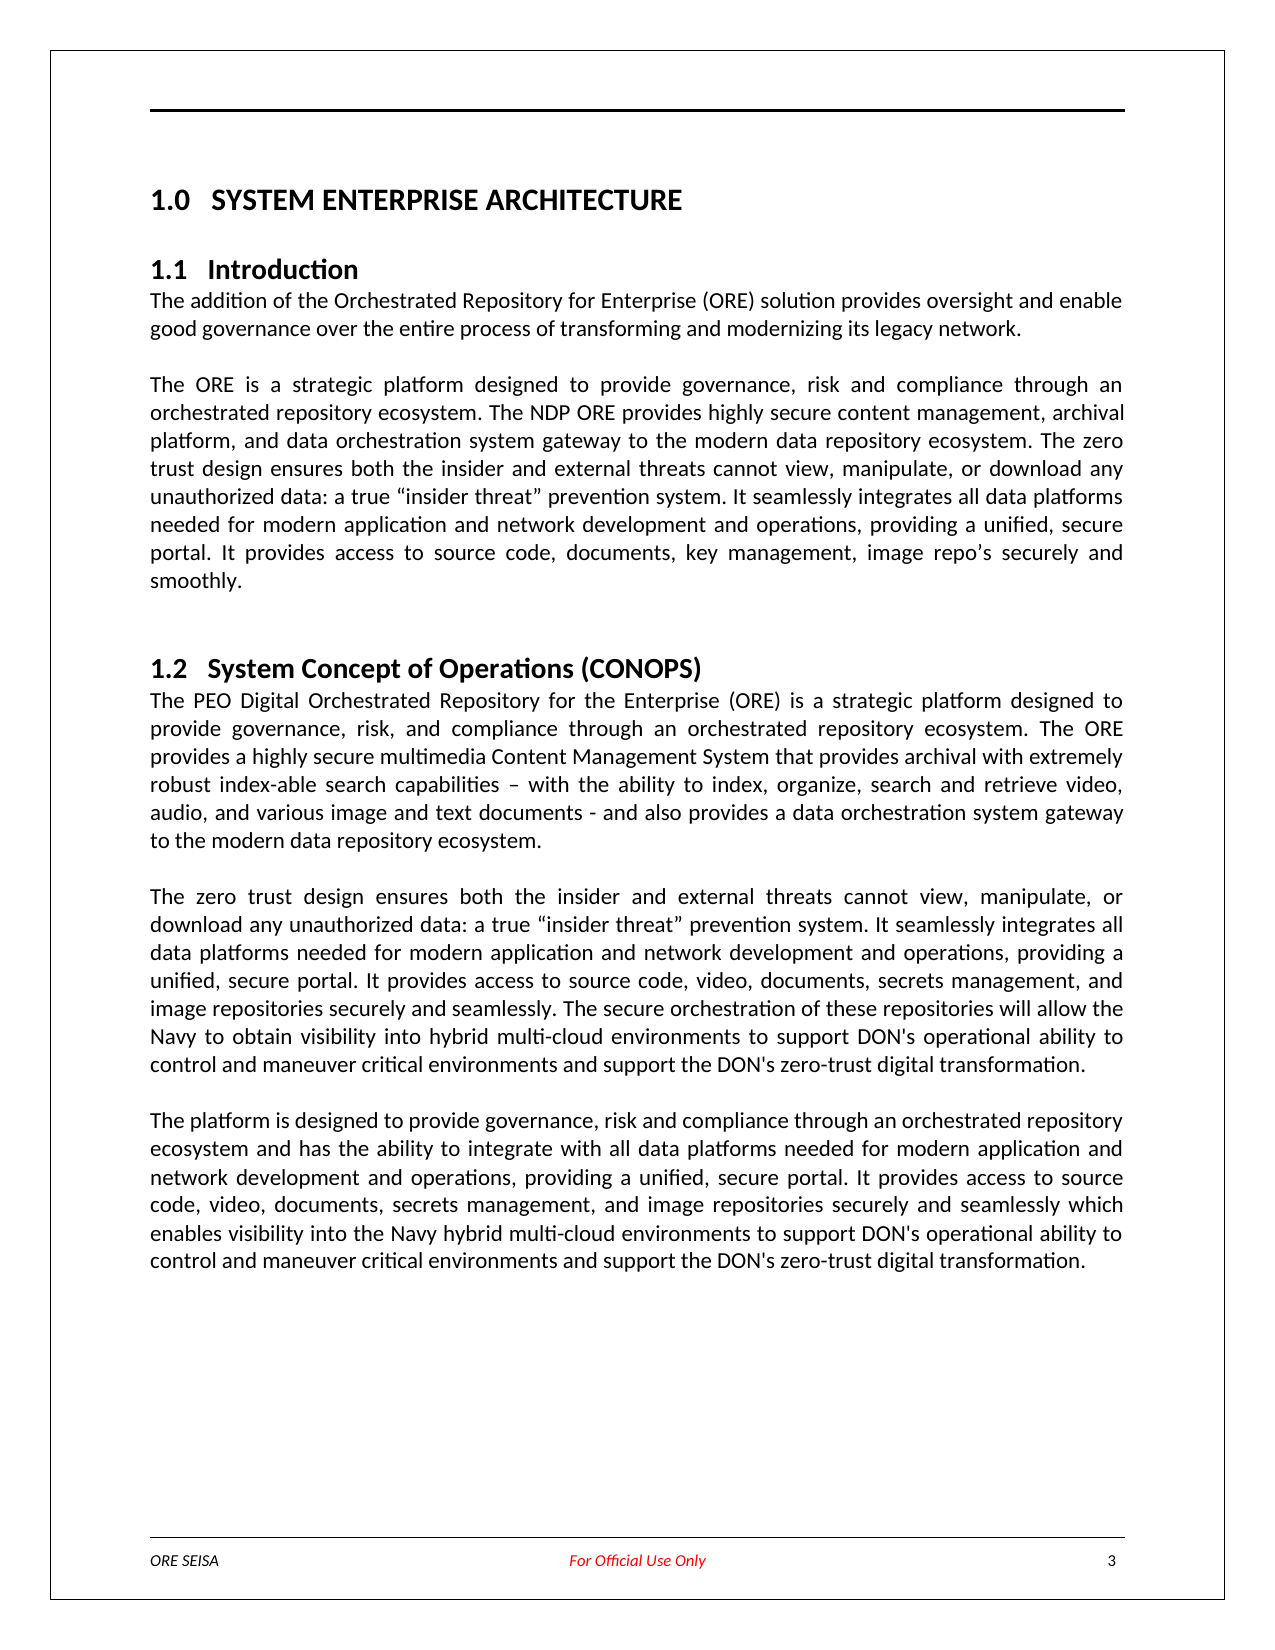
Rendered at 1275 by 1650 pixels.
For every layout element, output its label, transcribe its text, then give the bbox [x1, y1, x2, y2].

subtitle System Enterprise Architecture [150, 180, 1125, 218]
text The zero trust design ensures both the insider and external threats cannot view, manipulate, or download any unauthorized data: a true “insider threat” prevention system. It seamlessly integrates all data platforms needed for modern application and network development and operations, providing a unified, secure portal. It provides access to source code, video, documents, secrets management, and image repositories securely and seamlessly. The secure orchestration of these repositories will allow the Navy to obtain visibility into hybrid multi-cloud environments to support DON's operational ability to control and maneuver critical environments and support the DON's zero-trust digital transformation. [150, 882, 1125, 1078]
text The platform is designed to provide governance, risk and compliance through an orchestrated repository ecosystem and has the ability to integrate with all data platforms needed for modern application and network development and operations, providing a unified, secure portal. It provides access to source code, video, documents, secrets management, and image repositories securely and seamlessly which enables visibility into the Navy hybrid multi-cloud environments to support DON's operational ability to control and maneuver critical environments and support the DON's zero-trust digital transformation. [150, 1107, 1125, 1275]
subtitle System Concept of Operations (CONOPS) [150, 651, 1125, 686]
text The addition of the Orchestrated Repository for Enterprise (ORE) solution provides oversight and enable good governance over the entire process of transforming and modernizing its legacy network. [150, 286, 1125, 342]
text The PEO Digital Orchestrated Repository for the Enterprise (ORE) is a strategic platform designed to provide governance, risk, and compliance through an orchestrated repository ecosystem. The ORE provides a highly secure multimedia Content Management System that provides archival with extremely robust index-able search capabilities – with the ability to index, organize, search and retrieve video, audio, and various image and text documents - and also provides a data orchestration system gateway to the modern data repository ecosystem. [150, 686, 1125, 854]
subtitle Introduction [150, 251, 1125, 286]
text The ORE is a strategic platform designed to provide governance, risk and compliance through an orchestrated repository ecosystem. The NDP ORE provides highly secure content management, archival platform, and data orchestration system gateway to the modern data repository ecosystem. The zero trust design ensures both the insider and external threats cannot view, manipulate, or download any unauthorized data: a true “insider threat” prevention system. It seamlessly integrates all data platforms needed for modern application and network development and operations, providing a unified, secure portal. It provides access to source code, documents, key management, image repo’s securely and smoothly. [150, 370, 1125, 594]
